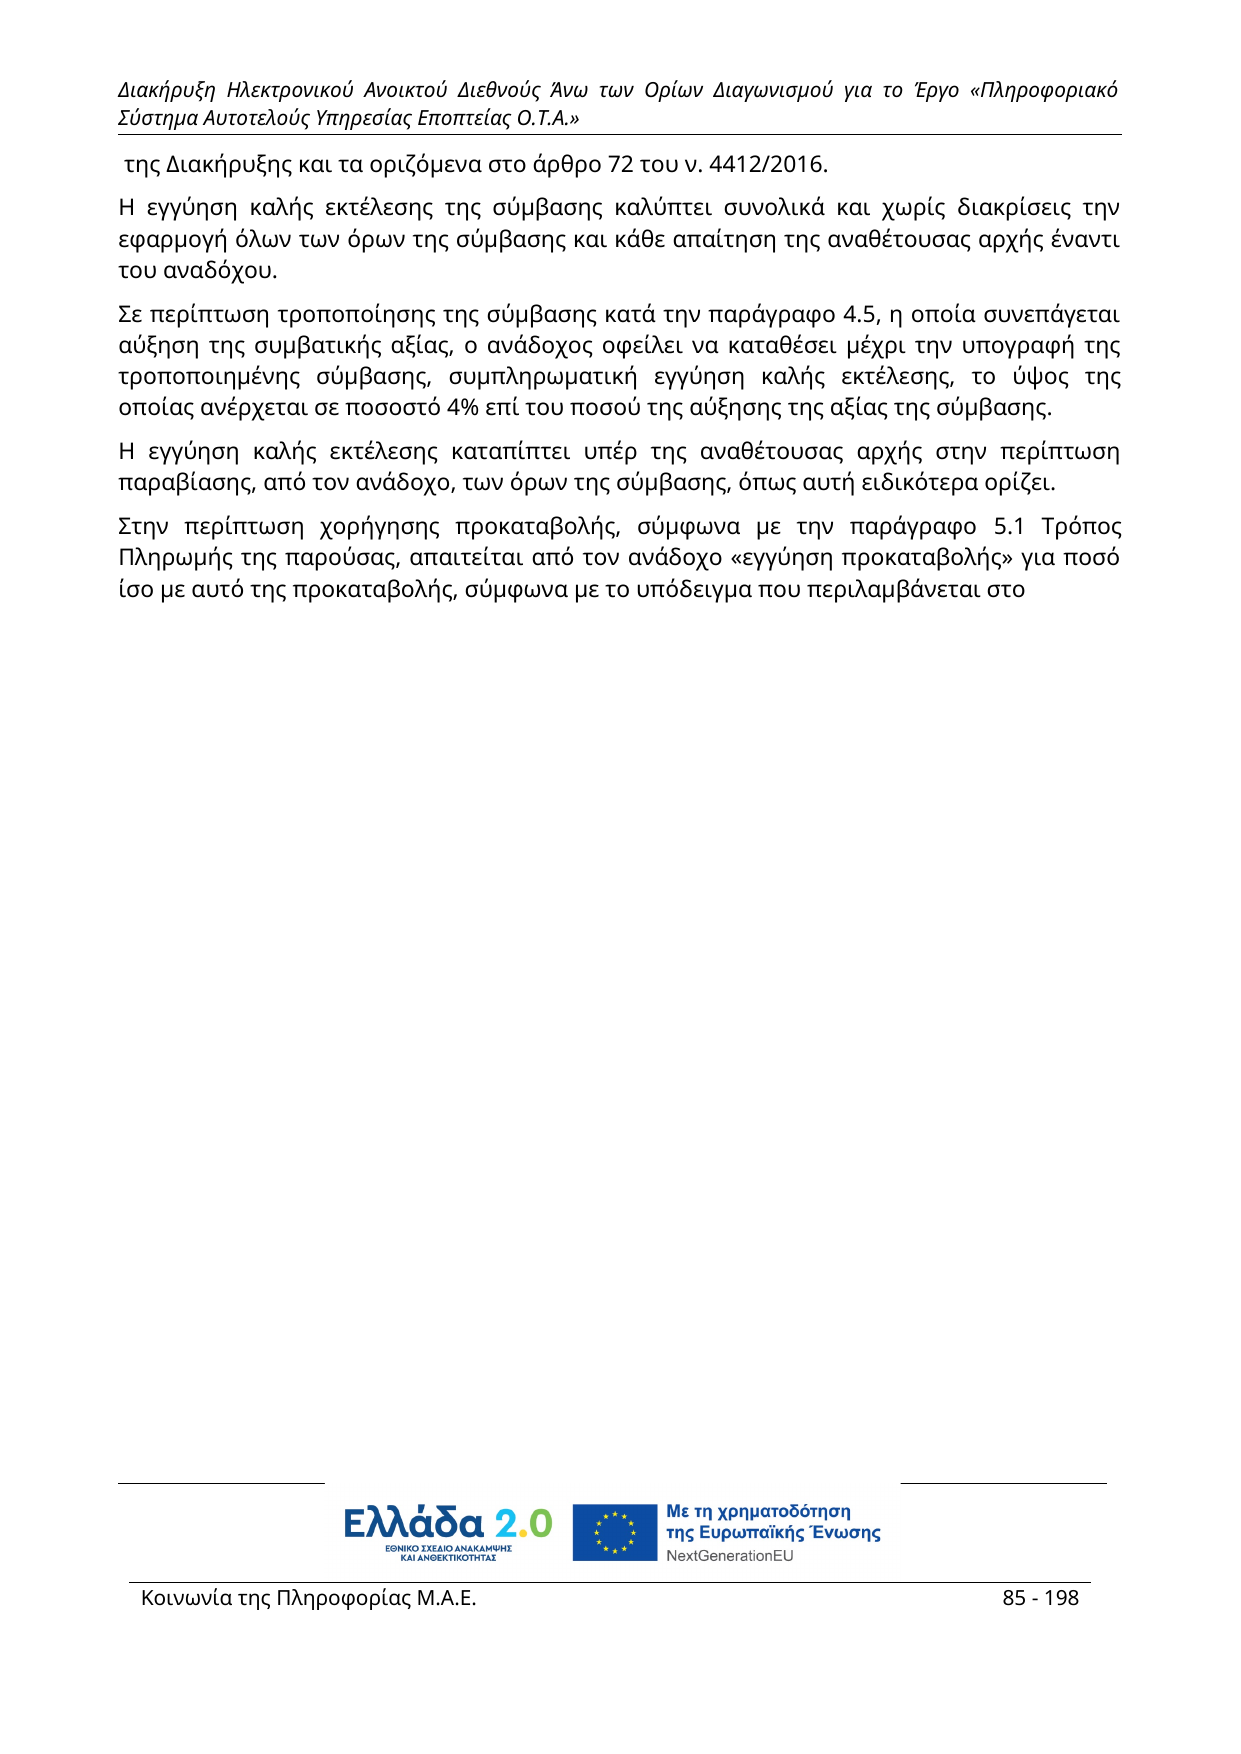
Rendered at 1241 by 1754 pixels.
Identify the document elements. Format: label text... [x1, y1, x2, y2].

text Η εγγύηση καλής εκτέλεσης της σύμβασης καλύπτει συνολικά και χωρίς διακρίσεις την εφαρμογή όλων των όρων της σύμβασης και κάθε απαίτηση της αναθέτουσας αρχής έναντι του αναδόχου. [118, 191, 1122, 285]
text Σε περίπτωση τροποποίησης της σύμβασης κατά την παράγραφο 4.5, η οποία συνεπάγεται αύξηση της συμβατικής αξίας, ο ανάδοχος οφείλει να καταθέσει μέχρι την υπογραφή της τροποποιημένης σύμβασης, συμπληρωματική εγγύηση καλής εκτέλεσης, το ύψος της οποίας ανέρχεται σε ποσοστό 4% επί του ποσού της αύξησης της αξίας της σύμβασης. [118, 297, 1122, 422]
text Η εγγύηση καλής εκτέλεσης καταπίπτει υπέρ της αναθέτουσας αρχής στην περίπτωση παραβίασης, από τον ανάδοχο, των όρων της σύμβασης, όπως αυτή ειδικότερα ορίζει. [118, 435, 1122, 497]
text ΠΑΡΑΡΤΗΜΑ IΧ – Υποδείγματα Εγγυητικών Επιστολών της Διακήρυξης και τα οριζόμενα στο άρθρο 72 του ν. 4412/2016. [118, 147, 1122, 179]
picture [324, 1483, 901, 1582]
text Στην περίπτωση χορήγησης προκαταβολής, σύμφωνα με την παράγραφο 5.1 Τρόπος Πληρωμής της παρούσας, απαιτείται από τον ανάδοχο «εγγύηση προκαταβολής» για ποσό ίσο με αυτό της προκαταβολής, σύμφωνα με το υπόδειγμα που περιλαμβάνεται στο [118, 510, 1122, 604]
